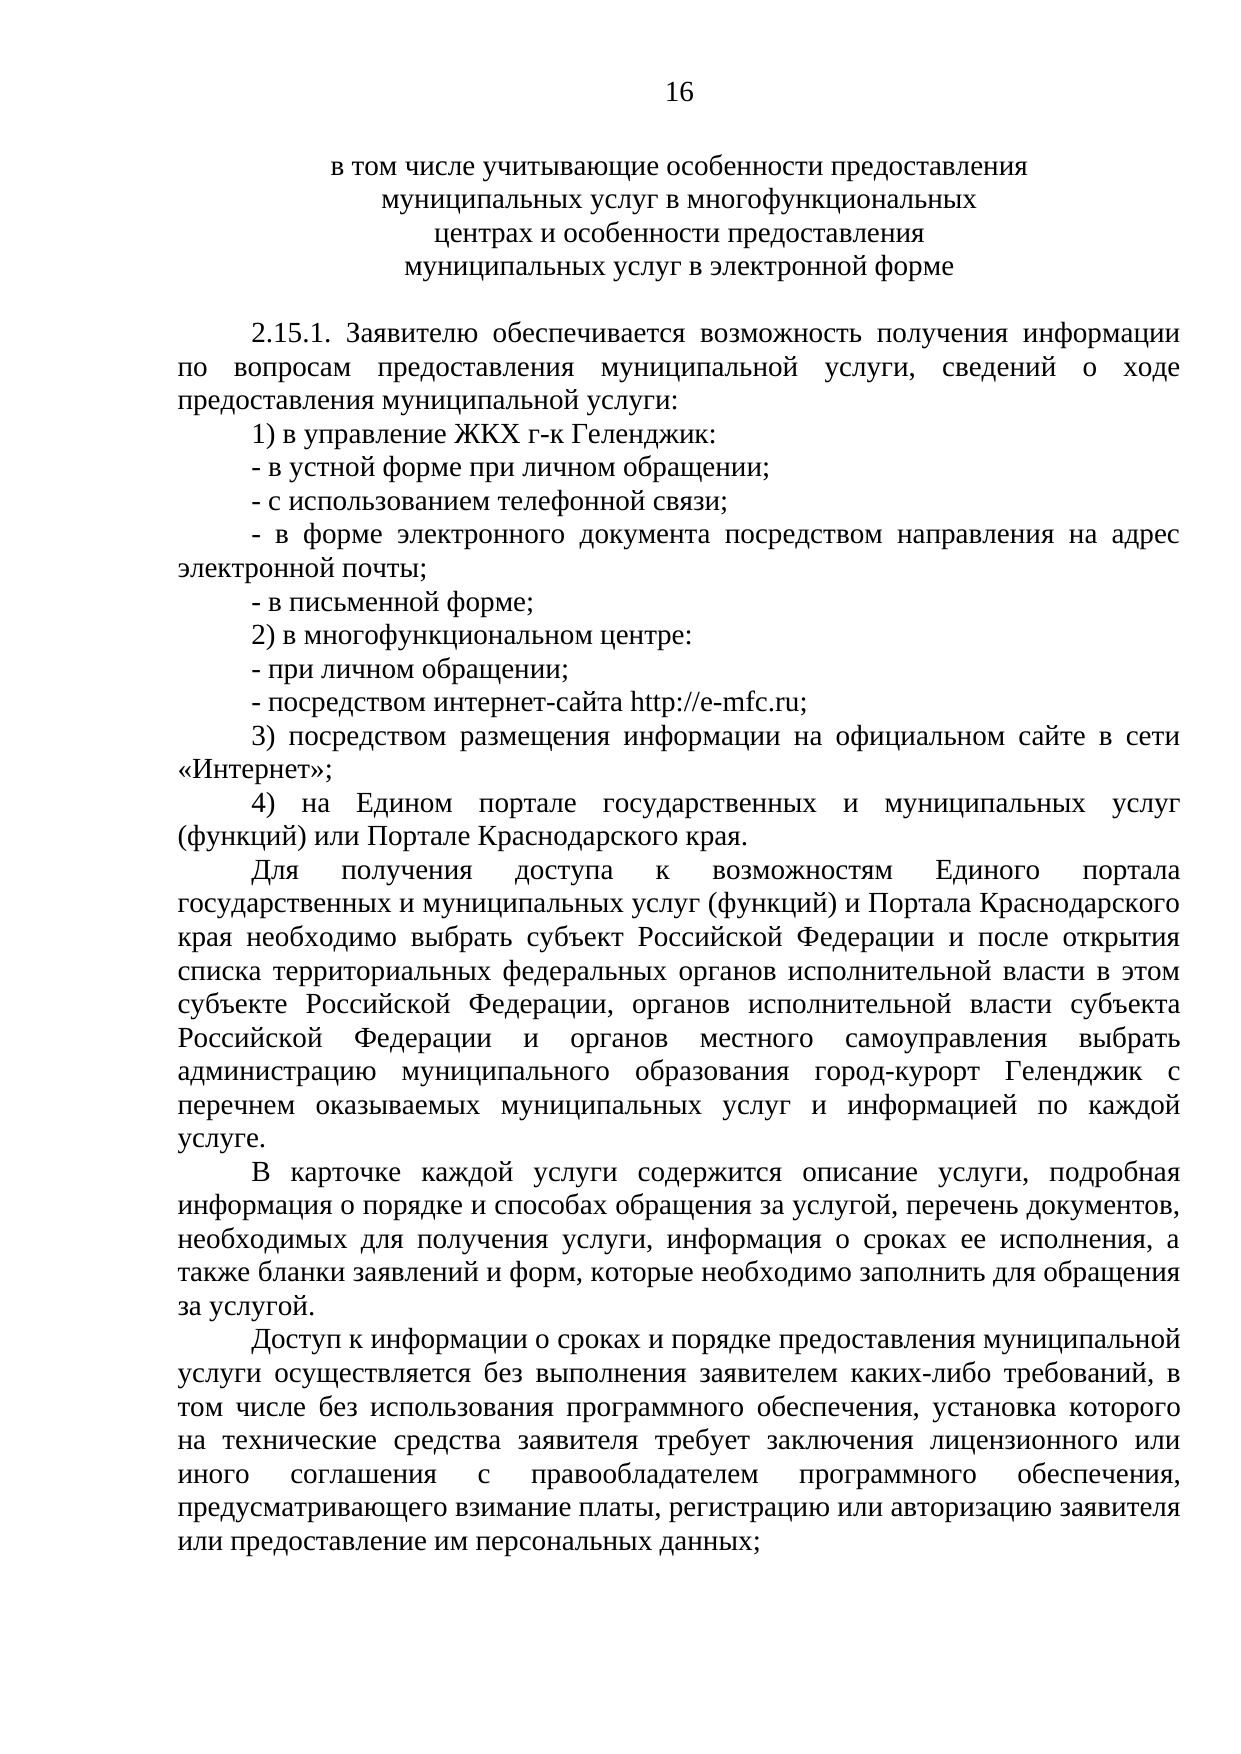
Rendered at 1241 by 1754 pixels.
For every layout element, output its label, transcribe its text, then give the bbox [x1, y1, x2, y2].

text - с использованием телефонной связи; [177, 483, 1181, 517]
text 2) в многофункциональном центре: [177, 617, 1181, 651]
text В карточке каждой услуги содержится описание услуги, подробная информация о порядке и способах обращения за услугой, перечень документов, необходимых для получения услуги, информация о сроках ее исполнения, а также бланки заявлений и форм, которые необходимо заполнить для обращения за услугой. [177, 1154, 1181, 1322]
text муниципальных услуг в многофункциональных [177, 181, 1181, 215]
text 2.15.1. Заявителю обеспечивается возможность получения информации по вопросам предоставления муниципальной услуги, сведений о ходе предоставления муниципальной услуги: [177, 315, 1181, 416]
text 4) на Едином портале государственных и муниципальных услуг (функций) или Портале Краснодарского края. [177, 785, 1181, 852]
text 3) посредством размещения информации на официальном сайте в сети «Интернет»; [177, 718, 1181, 785]
text 1) в управление ЖКХ г-к Геленджик: [177, 416, 1181, 449]
text муниципальных услуг в электронной форме [177, 248, 1181, 282]
text - в устной форме при личном обращении; [177, 449, 1181, 483]
text в том числе учитывающие особенности предоставления [177, 148, 1181, 181]
text - посредством интернет-сайта http://e-mfc.ru; [177, 684, 1181, 718]
text - при личном обращении; [177, 651, 1181, 684]
text центрах и особенности предоставления [177, 215, 1181, 248]
text - в форме электронного документа посредством направления на адрес электронной почты; [177, 517, 1181, 584]
text Доступ к информации о сроках и порядке предоставления муниципальной услуги осуществляется без выполнения заявителем каких-либо требований, в том числе без использования программного обеспечения, установка которого на технические средства заявителя требует заключения лицензионного или иного соглашения с правообладателем программного обеспечения, предусматривающего взимание платы, регистрацию или авторизацию заявителя или предоставление им персональных данных; [177, 1322, 1181, 1556]
text Для получения доступа к возможностям Единого портала государственных и муниципальных услуг (функций) и Портала Краснодарского края необходимо выбрать субъект Российской Федерации и после открытия списка территориальных федеральных органов исполнительной власти в этом субъекте Российской Федерации, органов исполнительной власти субъекта Российской Федерации и органов местного самоуправления выбрать администрацию муниципального образования город-курорт Геленджик с перечнем оказываемых муниципальных услуг и информацией по каждой услуге. [177, 852, 1181, 1154]
text - в письменной форме; [177, 584, 1181, 617]
